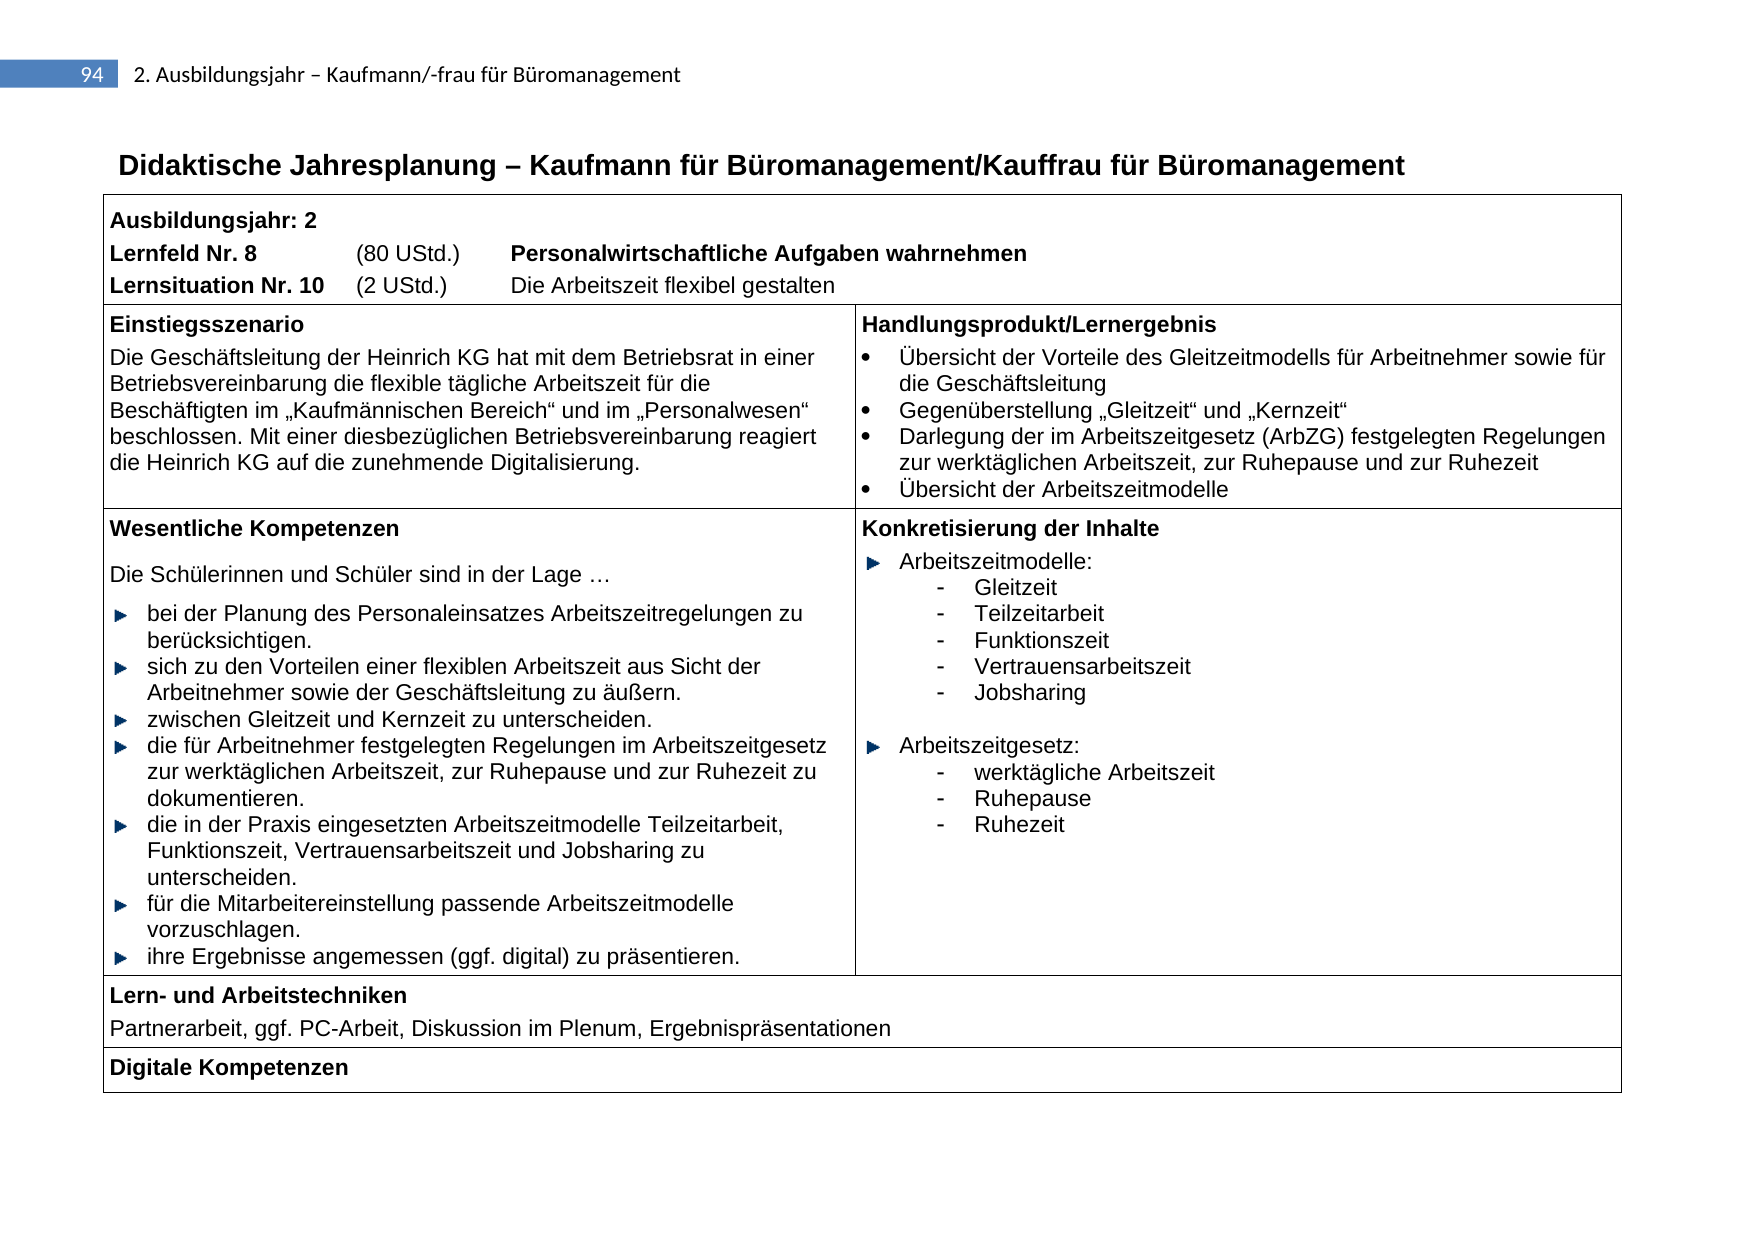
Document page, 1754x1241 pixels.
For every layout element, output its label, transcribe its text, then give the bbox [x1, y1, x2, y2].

picture [110, 815, 127, 833]
picture [110, 895, 127, 912]
table_cell Lern- und Arbeitstechniken Partnerarbeit, ggf. PC-Arbeit, Diskussion im Plenum, Ergebnispräsentationen [104, 976, 1621, 1047]
picture [110, 947, 127, 965]
picture [110, 736, 127, 754]
picture [110, 657, 127, 675]
picture [110, 605, 127, 622]
table_cell Einstiegsszenario Die Geschäftsleitung der Heinrich KG hat mit dem Betriebsrat in einer Betriebsvereinbarung die flexible tägliche Arbeitszeit für die Beschäftigten im „Kaufmännischen Bereich“ und im „Personalwesen“ beschlossen. Mit einer diesbezüglichen Betriebsvereinbarung reagiert die Heinrich KG auf die zunehmende Digitalisierung. [104, 305, 855, 508]
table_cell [104, 1048, 1621, 1092]
text Didaktische Jahresplanung – Kaufmann für Büromanagement/Kauffrau für Büromanagement [118, 148, 1606, 181]
table_header Ausbildungsjahr: 2 Lernfeld Nr. 8 (80 UStd.) Personalwirtschaftliche Aufgaben wahrnehmen Lernsituation Nr. 10 (2 UStd.) Die Arbeitszeit flexibel gestalten [104, 195, 1621, 304]
picture [862, 736, 880, 754]
table_cell Wesentliche Kompetenzen Die Schülerinnen und Schüler sind in der Lage … bei der Planung des Personaleinsatzes Arbeitszeitregelungen zu berücksichtigen. sich zu den Vorteilen einer flexiblen Arbeitszeit aus Sicht der Arbeitnehmer sowie der Geschäftsleitung zu äußern. zwischen Gleitzeit und Kernzeit zu unterscheiden. die für Arbeitnehmer festgelegten Regelungen im Arbeitszeitgesetz zur werktäglichen Arbeitszeit, zur Ruhepause und zur Ruhezeit zu dokumentieren. die in der Praxis eingesetzten Arbeitszeitmodelle Teilzeitarbeit, Funktionszeit, Vertrauensarbeitszeit und Jobsharing zu unterscheiden. für die Mitarbeitereinstellung passende Arbeitszeitmodelle vorzuschlagen. ihre Ergebnisse angemessen (ggf. digital) zu präsentieren. [104, 509, 855, 975]
picture [862, 552, 880, 570]
table_cell Handlungsprodukt/Lernergebnis Übersicht der Vorteile des Gleitzeitmodells für Arbeitnehmer sowie für die Geschäftsleitung Gegenüberstellung „Gleitzeit“ und „Kernzeit“ Darlegung der im Arbeitszeitgesetz (ArbZG) festgelegten Regelungen zur werktäglichen Arbeitszeit, zur Ruhepause und zur Ruhezeit Übersicht der Arbeitszeitmodelle [856, 305, 1621, 508]
picture [110, 710, 127, 727]
table_cell Konkretisierung der Inhalte Arbeitszeitmodelle: Gleitzeit Teilzeitarbeit Funktionszeit Vertrauensarbeitszeit Jobsharing Arbeitszeitgesetz: werktägliche Arbeitszeit Ruhepause Ruhezeit [856, 509, 1621, 975]
